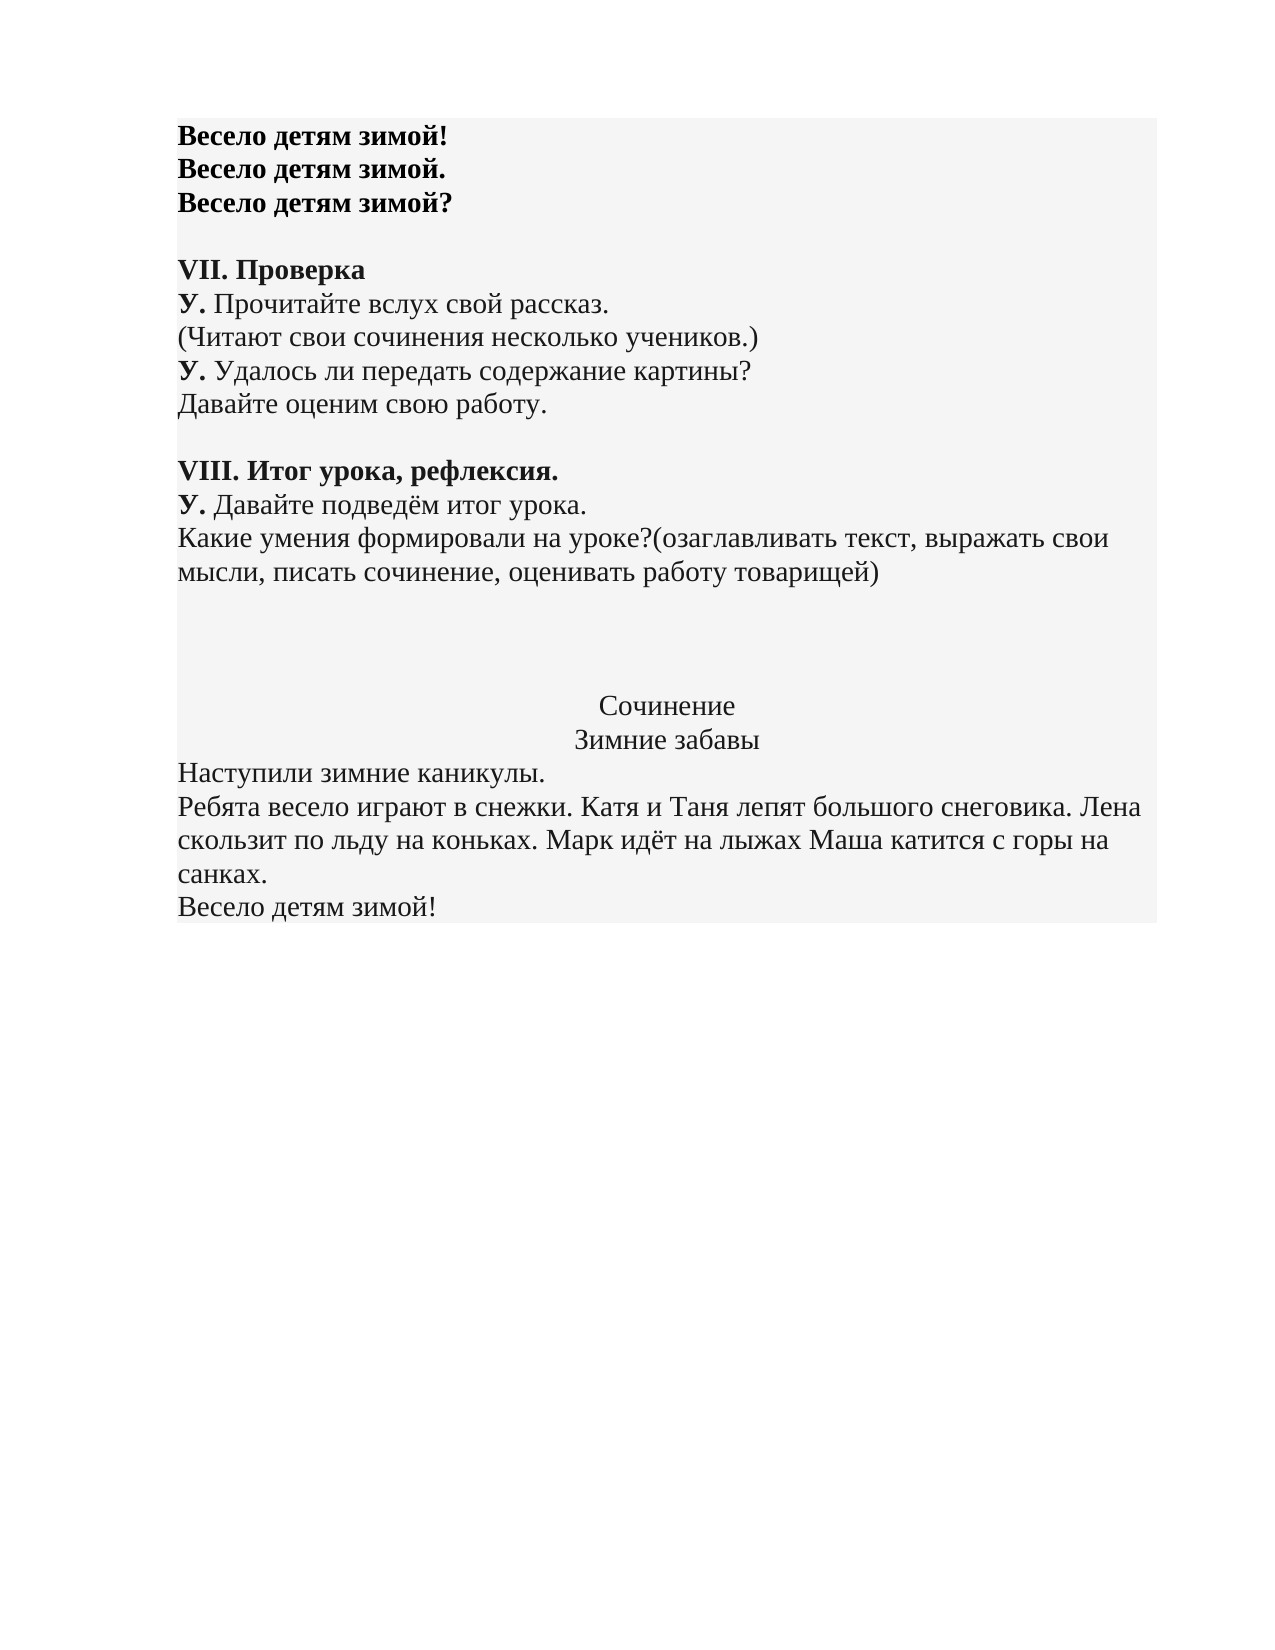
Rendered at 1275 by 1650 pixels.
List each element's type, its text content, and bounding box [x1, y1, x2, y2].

text Ребята весело играют в снежки. Катя и Таня лепят большого снеговика. Лена скользит по льду на коньках. Марк идёт на лыжах Маша катится с горы на санках. [177, 789, 1157, 889]
text VII. Проверка [177, 252, 1157, 286]
text Сочинение [177, 688, 1157, 722]
text У. Удалось ли передать содержание картины? [177, 353, 1157, 386]
text У. Давайте подведём итог урока. [177, 487, 1157, 521]
text Зимние забавы [177, 722, 1157, 755]
text Какие умения формировали на уроке?(озаглавливать текст, выражать свои мысли, писать сочинение, оценивать работу товарищей) [177, 521, 1157, 588]
text У. Прочитайте вслух свой рассказ. (Читают свои сочинения несколько учеников.) [177, 286, 1157, 353]
text Весело детям зимой! [177, 118, 1157, 152]
text Весело детям зимой. [177, 152, 1157, 185]
text Весело детям зимой? [177, 185, 1157, 219]
text Наступили зимние каникулы. [177, 755, 1157, 789]
text VIII. Итог урока, рефлексия. [177, 453, 1157, 487]
text Весело детям зимой! [177, 889, 1157, 923]
text Давайте оценим свою работу. [177, 386, 1157, 420]
